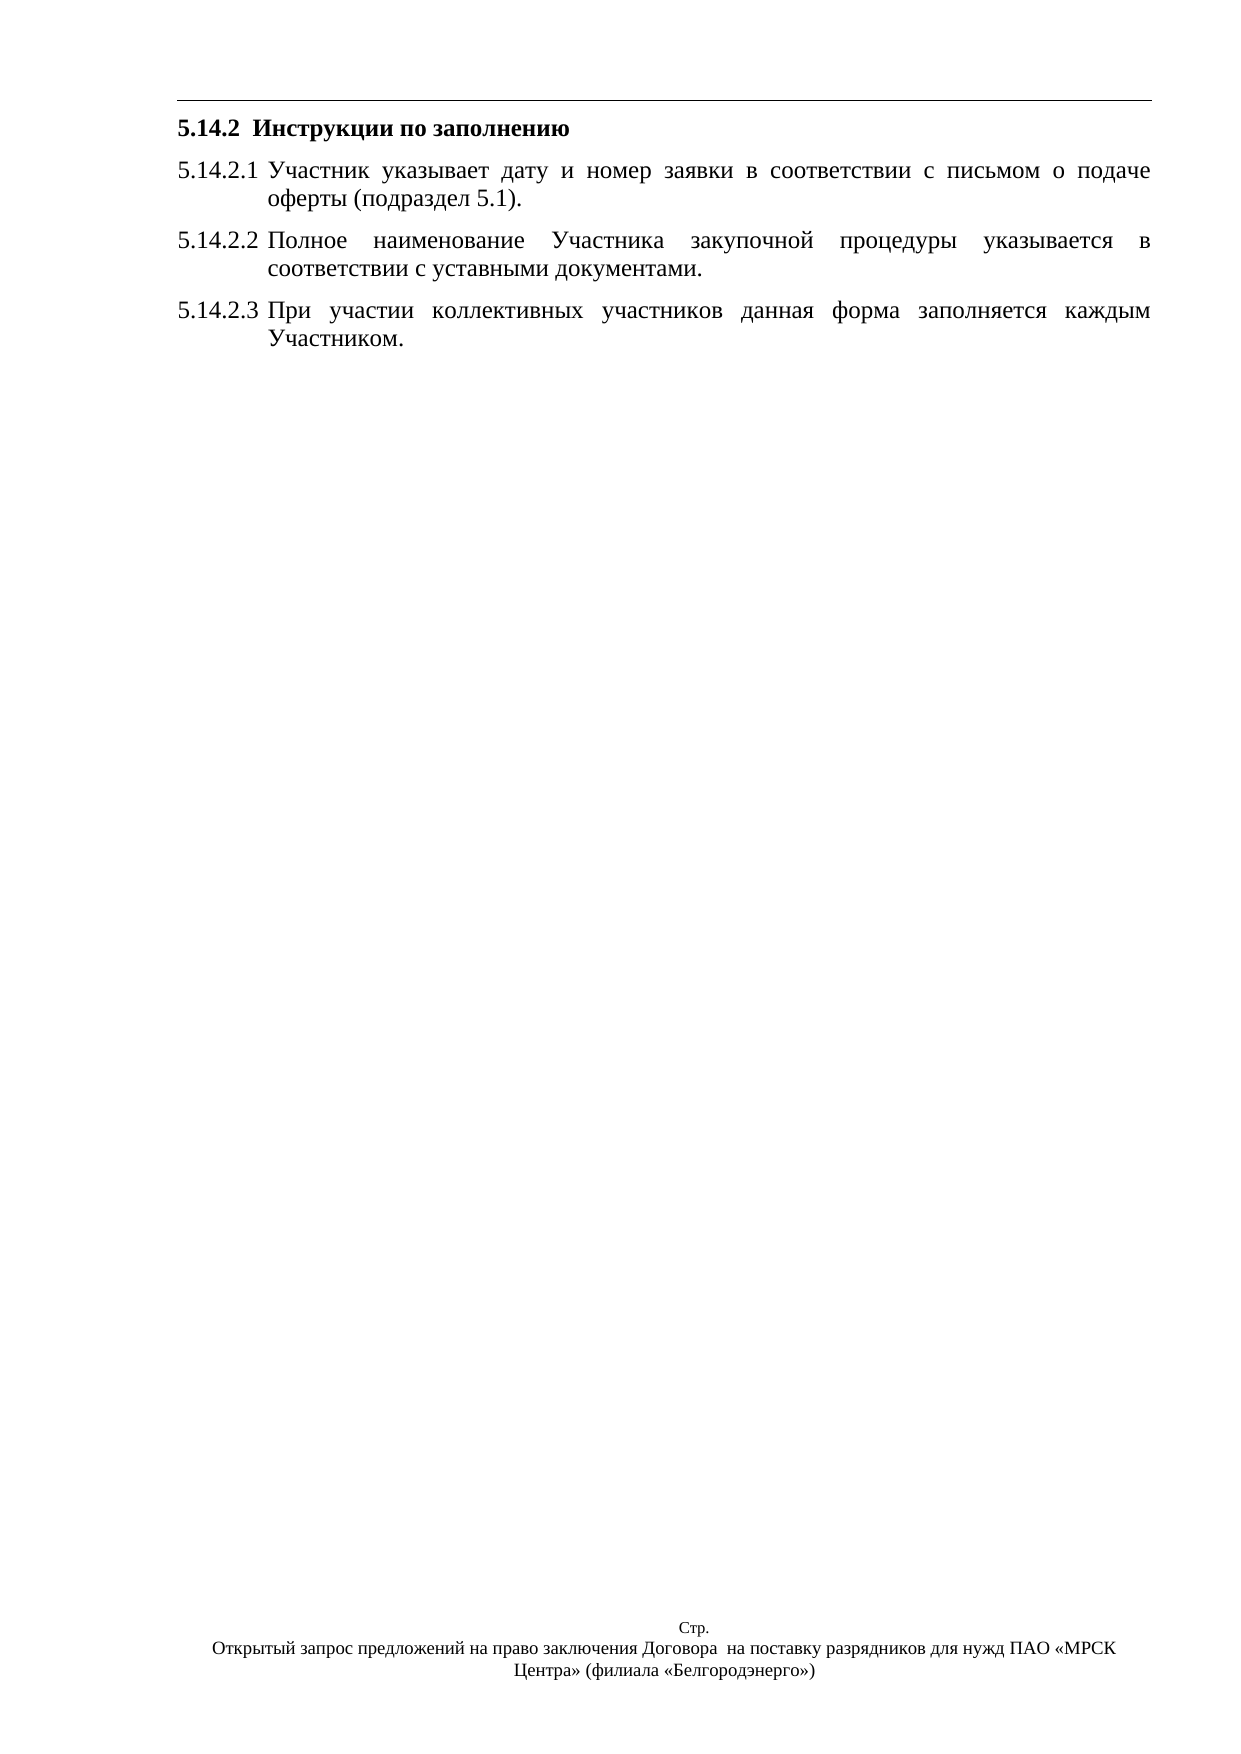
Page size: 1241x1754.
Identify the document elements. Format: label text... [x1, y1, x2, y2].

list При участии коллективных участников данная форма заполняется каждым Участником. [177, 295, 1152, 352]
list Участник указывает дату и номер заявки в соответствии с письмом о подаче оферты (подраздел 5.1). [177, 155, 1152, 212]
subtitle Инструкции по заполнению [177, 113, 1152, 142]
list Полное наименование Участника закупочной процедуры указывается в соответствии с уставными документами. [177, 225, 1152, 282]
